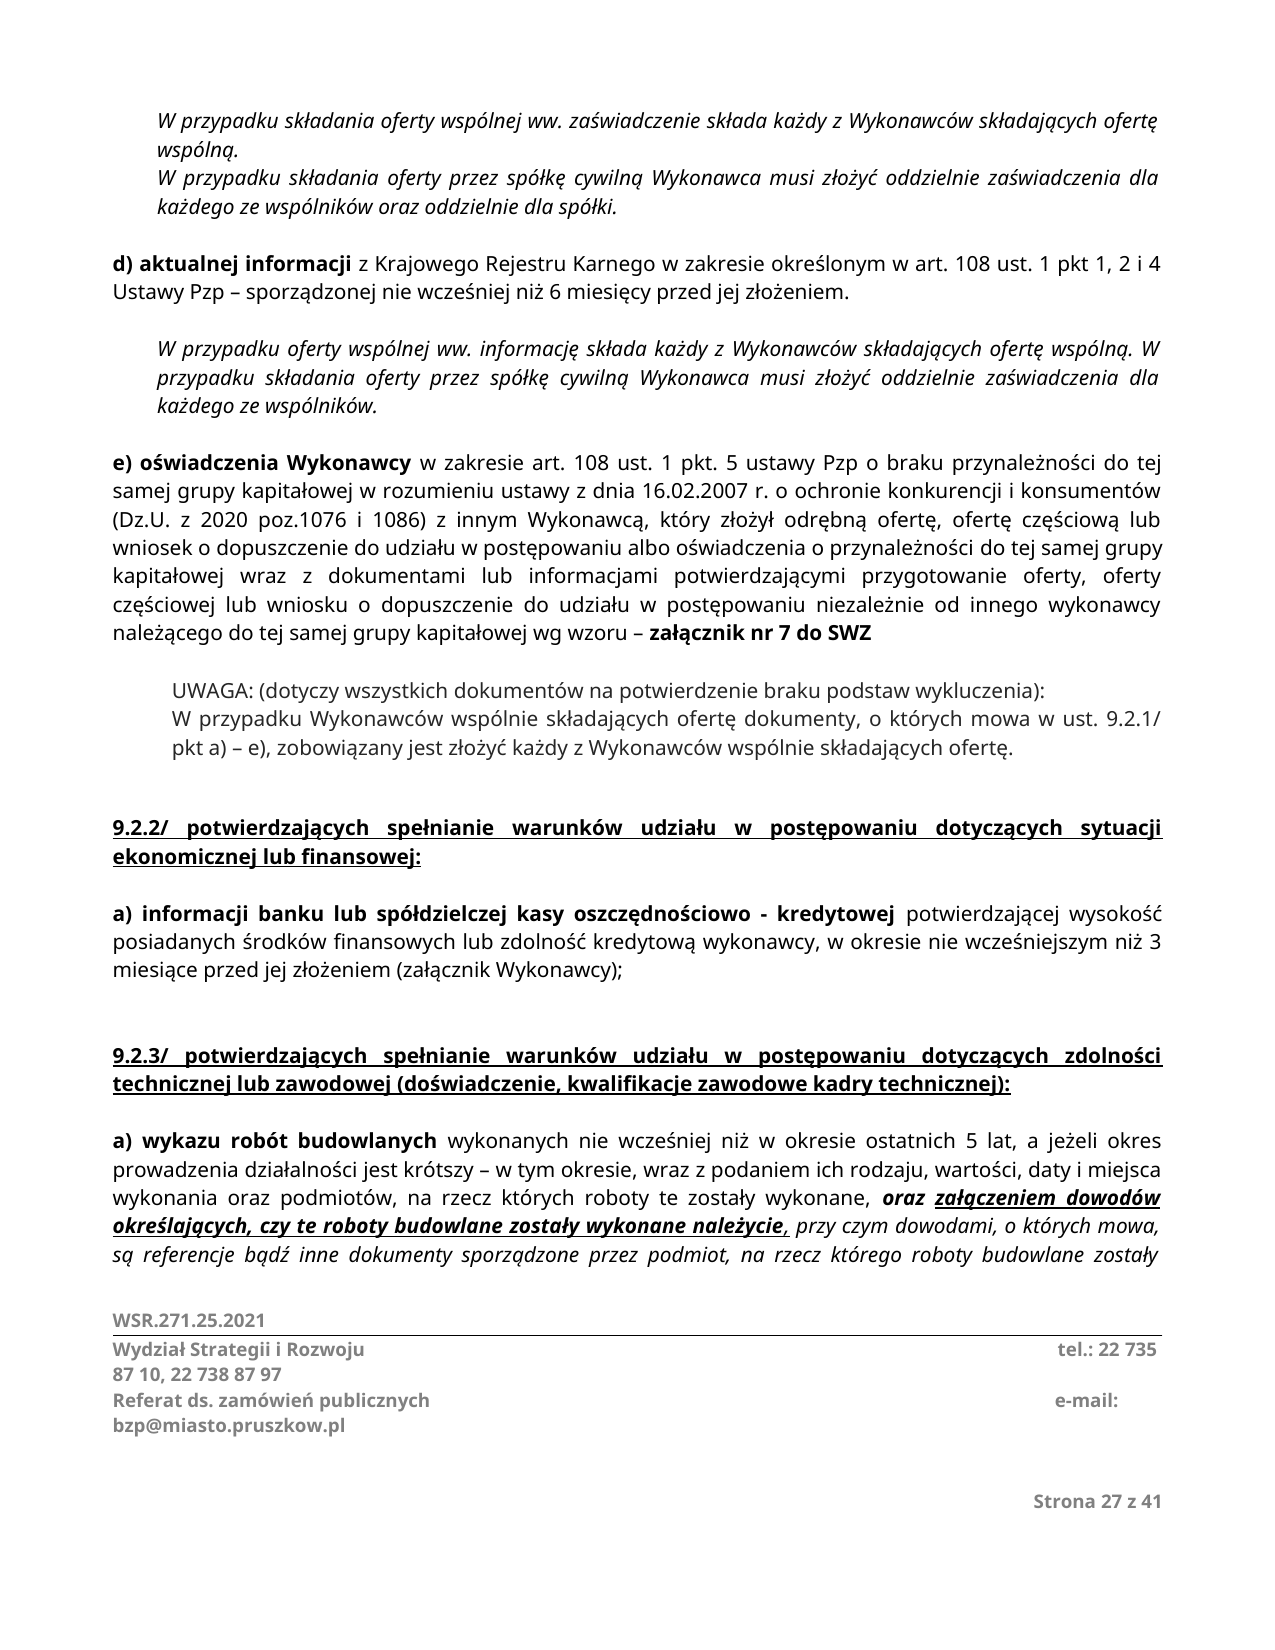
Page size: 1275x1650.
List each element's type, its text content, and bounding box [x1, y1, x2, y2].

text W przypadku składania oferty przez spółkę cywilną Wykonawca musi złożyć oddzielnie zaświadczenia dla każdego ze wspólników oraz oddzielnie dla spółki. [157, 163, 1162, 220]
text d) aktualnej informacji z Krajowego Rejestru Karnego w zakresie określonym w art. 108 ust. 1 pkt 1, 2 i 4 Ustawy Pzp – sporządzonej nie wcześniej niż 6 miesięcy przed jej złożeniem. [112, 249, 1162, 306]
text W przypadku oferty wspólnej ww. informację składa każdy z Wykonawców składających ofertę wspólną. W przypadku składania oferty przez spółkę cywilną Wykonawca musi złożyć oddzielnie zaświadczenia dla każdego ze wspólników. [157, 334, 1162, 419]
text e) oświadczenia Wykonawcy w zakresie art. 108 ust. 1 pkt. 5 ustawy Pzp o braku przynależności do tej samej grupy kapitałowej w rozumieniu ustawy z dnia 16.02.2007 r. o ochronie konkurencji i konsumentów (Dz.U. z 2020 poz.1076 i 1086) z innym Wykonawcą, który złożył odrębną ofertę, ofertę częściową lub wniosek o dopuszczenie do udziału w postępowaniu albo oświadczenia o przynależności do tej samej grupy kapitałowej wraz z dokumentami lub informacjami potwierdzającymi przygotowanie oferty, oferty częściowej lub wniosku o dopuszczenie do udziału w postępowaniu niezależnie od innego wykonawcy należącego do tej samej grupy kapitałowej wg wzoru – załącznik nr 7 do SWZ [112, 448, 1162, 647]
text 9.2.2/ potwierdzających spełnianie warunków udziału w postępowaniu dotyczących sytuacji ekonomicznej lub finansowej: [112, 813, 1162, 838]
text a) informacji banku lub spółdzielczej kasy oszczędnościowo - kredytowej potwierdzającej wysokość posiadanych środków finansowych lub zdolność kredytową wykonawcy, w okresie nie wcześniejszym niż 3 miesiące przed jej złożeniem (załącznik Wykonawcy); [112, 899, 1162, 984]
text W przypadku składania oferty wspólnej ww. zaświadczenie składa każdy z Wykonawców składających ofertę wspólną. [157, 107, 1162, 163]
text 9.2.3/ potwierdzających spełnianie warunków udziału w postępowaniu dotyczących zdolności technicznej lub zawodowej (doświadczenie, kwalifikacje zawodowe kadry technicznej): [112, 1041, 1162, 1065]
text 9.2.3/ potwierdzających spełnianie warunków udziału w postępowaniu dotyczących zdolności technicznej lub zawodowej (doświadczenie, kwalifikacje zawodowe kadry technicznej): [112, 1066, 1162, 1098]
text W przypadku Wykonawców wspólnie składających ofertę dokumenty, o których mowa w ust. 9.2.1/ pkt a) – e), zobowiązany jest złożyć każdy z Wykonawców wspólnie składających ofertę. [172, 704, 1162, 761]
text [112, 1126, 1162, 1268]
text UWAGA: (dotyczy wszystkich dokumentów na potwierdzenie braku podstaw wykluczenia): [172, 676, 1162, 704]
text 9.2.2/ potwierdzających spełnianie warunków udziału w postępowaniu dotyczących sytuacji ekonomicznej lub finansowej: [112, 839, 1162, 870]
